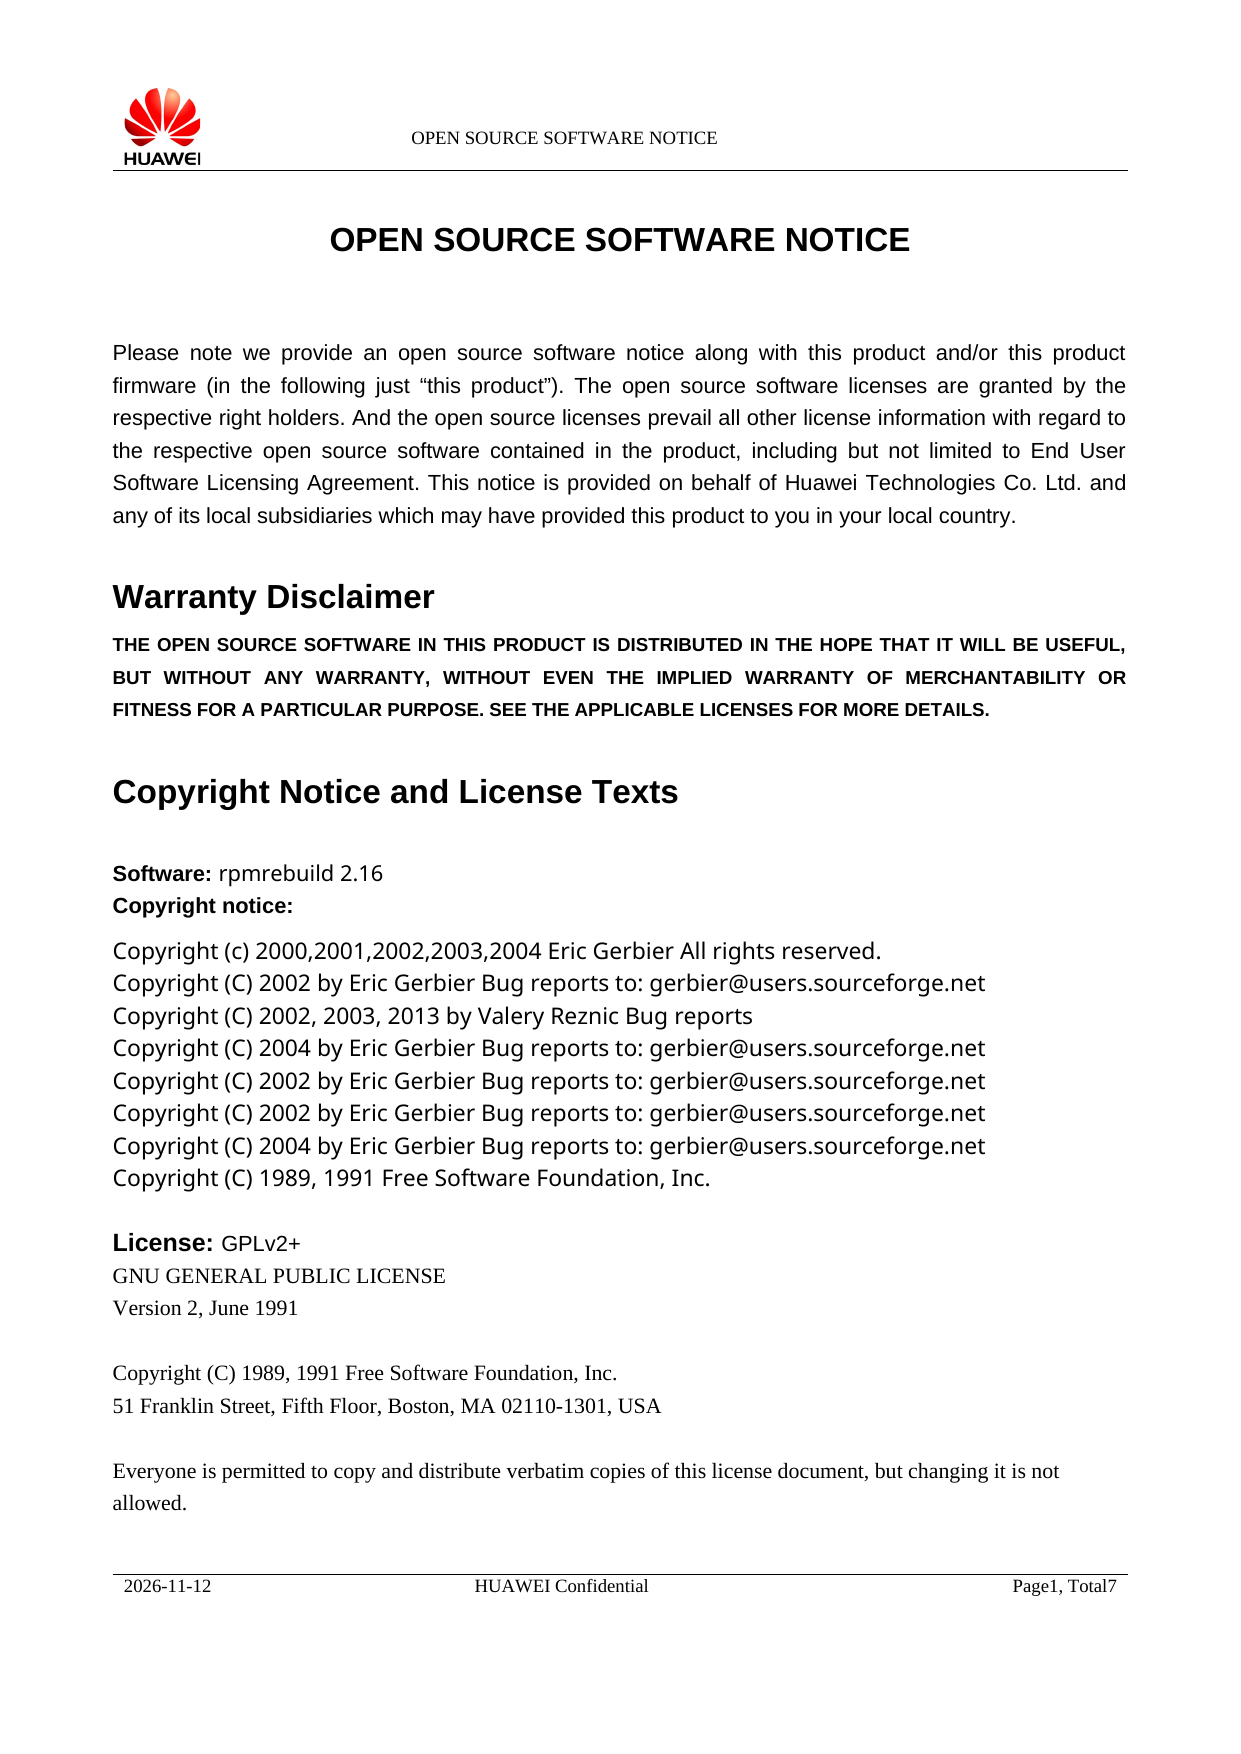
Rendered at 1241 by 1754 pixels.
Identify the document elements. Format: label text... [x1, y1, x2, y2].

text Copyright notice: [112, 889, 1128, 921]
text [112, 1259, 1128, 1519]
text OPEN SOURCE SOFTWARE NOTICE [112, 206, 1128, 271]
text Copyright Notice and License Texts [112, 759, 1128, 824]
text Warranty Disclaimer [112, 564, 1128, 629]
text The open source software in this product is distributed in the hope that it will be useful, but WITHOUT ANY WARRANTY, without even the implied warranty of MERCHANTABILITY or FITNESS FOR A PARTICULAR PURPOSE. See the applicable licenses for more details. [112, 629, 1128, 726]
title Software: rpmrebuild 2.16 [112, 856, 1128, 889]
picture [124, 88, 201, 165]
text License: GPLv2+ [112, 1226, 1128, 1259]
text Copyright (c) 2000,2001,2002,2003,2004 Eric Gerbier All rights reserved. Copyright (C) 2002 by Eric Gerbier Bug reports to: gerbier@users.sourceforge.net Copyright (C) 2002, 2003, 2013 by Valery Reznic Bug reports Copyright (C) 2004 by Eric Gerbier Bug reports to: gerbier@users.sourceforge.net Copyright (C) 2002 by Eric Gerbier Bug reports to: gerbier@users.sourceforge.net Copyright (C) 2002 by Eric Gerbier Bug reports to: gerbier@users.sourceforge.net Copyright (C) 2004 by Eric Gerbier Bug reports to: gerbier@users.sourceforge.net Copyright (C) 1989, 1991 Free Software Foundation, Inc. [112, 934, 1128, 1226]
text Please note we provide an open source software notice along with this product and/or this product firmware (in the following just “this product”). The open source software licenses are granted by the respective right holders. And the open source licenses prevail all other license information with regard to the respective open source software contained in the product, including but not limited to End User Software Licensing Agreement. This notice is provided on behalf of Huawei Technologies Co. Ltd. and any of its local subsidiaries which may have provided this product to you in your local country. [112, 336, 1128, 531]
